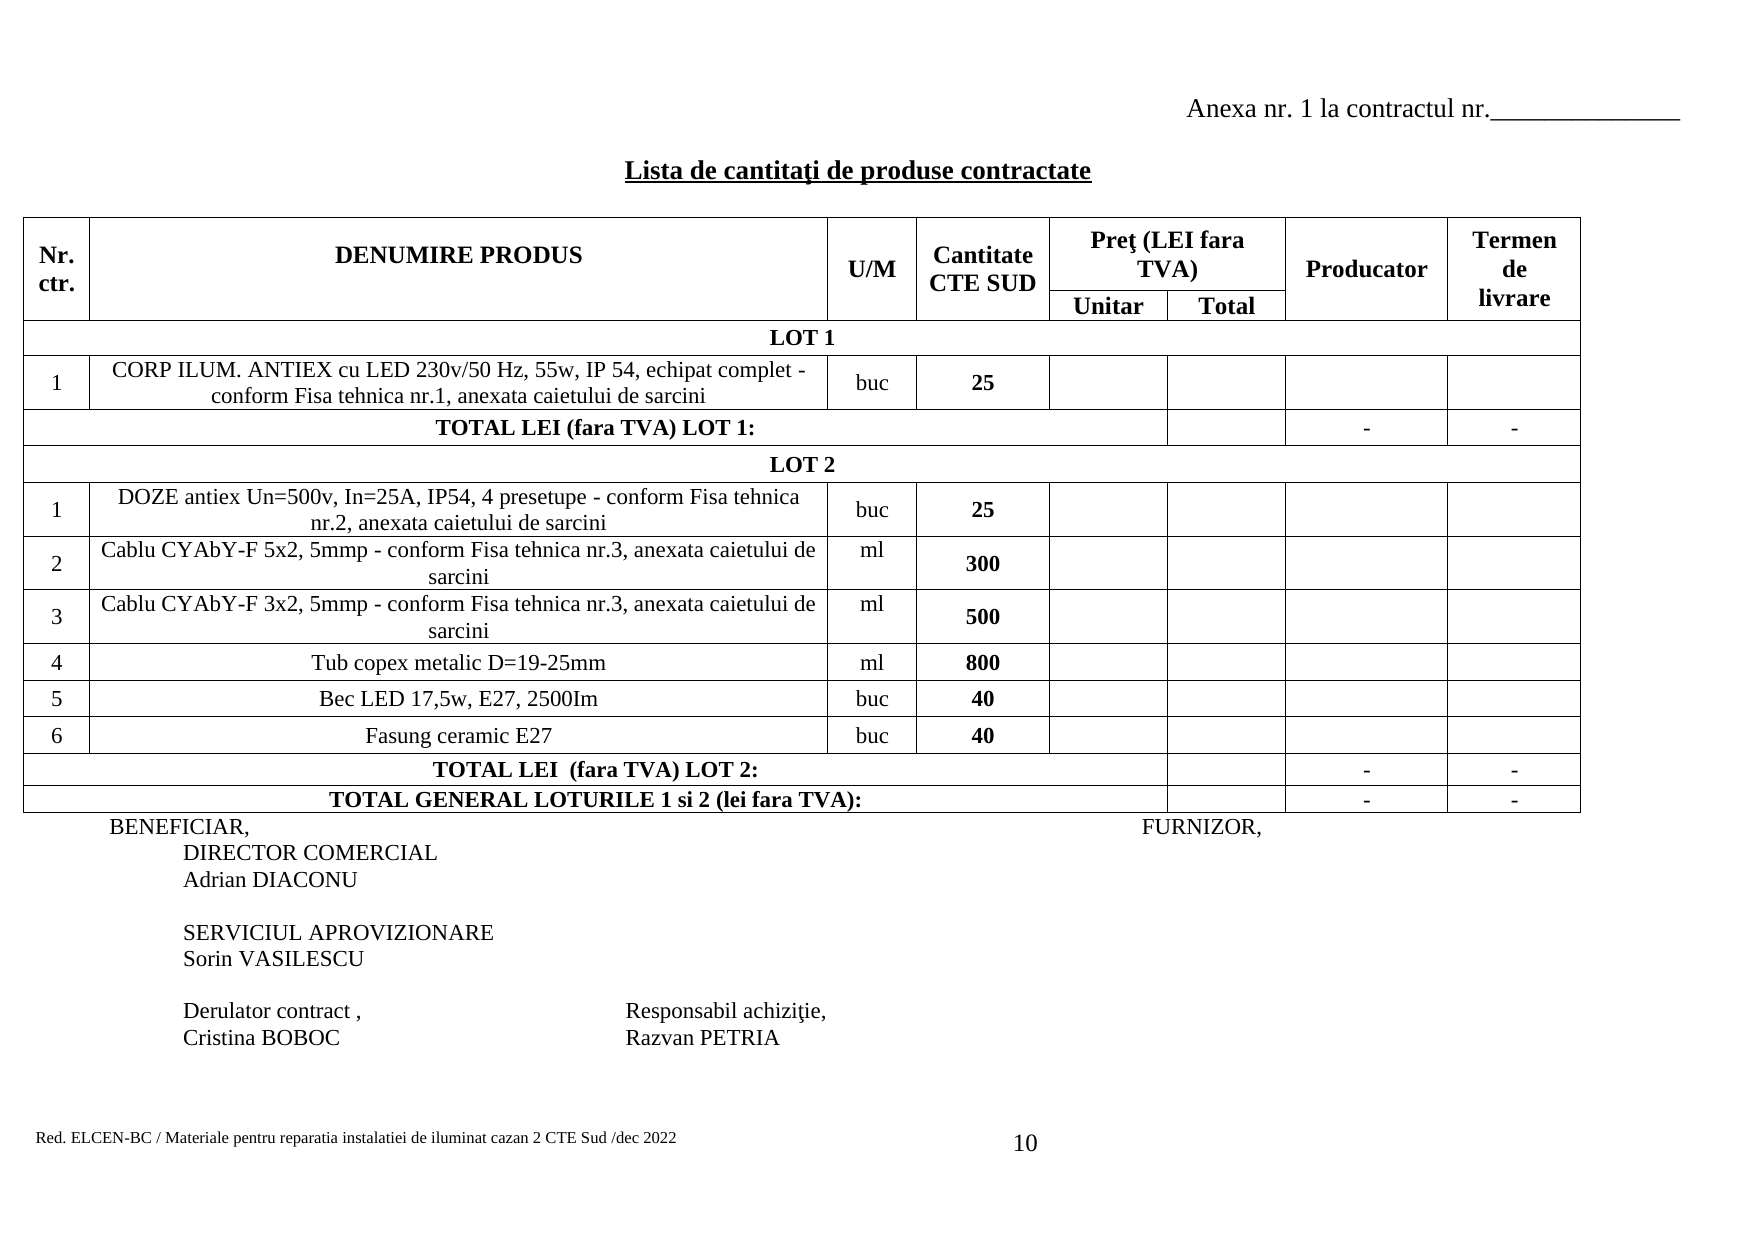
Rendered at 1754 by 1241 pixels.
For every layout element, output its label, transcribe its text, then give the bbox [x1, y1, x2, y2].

table_header Termen de livrare [1448, 218, 1580, 319]
table_cell buc [828, 717, 916, 753]
text Adrian DIACONU [35, 866, 1680, 892]
table_cell - [1286, 754, 1447, 785]
table_cell Fasung ceramic E27 [90, 717, 827, 753]
table_header Nr. ctr. [24, 218, 89, 319]
text BENEFICIAR, FURNIZOR, [35, 245, 1680, 839]
table_cell 25 [917, 483, 1049, 536]
table_header Preţ (LEI fara TVA) [1050, 218, 1285, 290]
table_cell [1168, 537, 1285, 589]
table_cell [1448, 483, 1580, 536]
table_cell - [1286, 786, 1447, 812]
text SERVICIUL APROVIZIONARE [109, 918, 1680, 945]
table_cell CORP ILUM. ANTIEX cu LED 230v/50 Hz, 55w, IP 54, echipat complet - conform Fisa tehnica nr.1, anexata caietului de sarcini [90, 356, 827, 409]
table_cell [1286, 644, 1447, 679]
table_cell [1286, 356, 1447, 409]
table_cell TOTAL GENERAL LOTURILE 1 si 2 (lei fara TVA): [24, 786, 1167, 812]
table_cell [1050, 356, 1167, 409]
table_cell Cablu CYAbY-F 3x2, 5mmp - conform Fisa tehnica nr.3, anexata caietului de sarcini [90, 590, 827, 643]
table_cell TOTAL LEI (fara TVA) LOT 1: [24, 410, 1167, 445]
table_cell [1050, 717, 1167, 753]
text Lista de cantitaţi de produse contractate [35, 154, 1680, 185]
table_cell [1168, 681, 1285, 716]
table_cell [1286, 717, 1447, 753]
table_cell 40 [917, 717, 1049, 753]
table_cell - [1286, 410, 1447, 445]
table_cell ml [828, 644, 916, 679]
table_cell [1050, 644, 1167, 679]
table_header Producator [1286, 218, 1447, 319]
table_cell [1168, 644, 1285, 679]
table_cell 40 [917, 681, 1049, 716]
table_cell [1168, 717, 1285, 753]
text Anexa nr. 1 la contractul nr.______________ [35, 92, 1680, 123]
table_cell 6 [24, 717, 89, 753]
table_cell 4 [24, 644, 89, 679]
table_cell - [1448, 754, 1580, 785]
table_cell [1448, 644, 1580, 679]
table_cell [1448, 681, 1580, 716]
table_cell TOTAL LEI (fara TVA) LOT 2: [24, 754, 1167, 785]
table_cell [1050, 537, 1167, 589]
table_cell 300 [917, 537, 1049, 589]
table_cell 500 [917, 590, 1049, 643]
table_cell 800 [917, 644, 1049, 679]
table_cell [1168, 483, 1285, 536]
table_cell [1286, 483, 1447, 536]
table_cell Unitar [1050, 291, 1167, 319]
table_cell Bec LED 17,5w, E27, 2500Im [90, 681, 827, 716]
table_cell [1286, 590, 1447, 643]
text Cristina BOBOC Razvan PETRIA [35, 1024, 1680, 1050]
table_cell LOT 1 [24, 321, 1580, 355]
table_cell buc [828, 681, 916, 716]
table_cell [1448, 537, 1580, 589]
table_cell - [1448, 410, 1580, 445]
table_cell 25 [917, 356, 1049, 409]
table_cell buc [828, 483, 916, 536]
table_cell Total [1168, 291, 1285, 319]
table_cell [1050, 681, 1167, 716]
text Derulator contract , Responsabil achiziţie, [35, 998, 1680, 1024]
table_cell [1168, 356, 1285, 409]
table_cell buc [828, 356, 916, 409]
table_cell [1286, 681, 1447, 716]
table_cell 3 [24, 590, 89, 643]
table_cell [1168, 754, 1285, 785]
table_header DENUMIRE PRODUS [90, 218, 827, 319]
table_header Cantitate CTE SUD [917, 218, 1049, 319]
table_header U/M [828, 218, 916, 319]
table_cell - [1448, 786, 1580, 812]
table_cell [1448, 590, 1580, 643]
table_cell [1050, 590, 1167, 643]
table_cell [1168, 410, 1285, 445]
table_cell [1448, 356, 1580, 409]
table_cell 2 [24, 537, 89, 589]
table_cell [1448, 717, 1580, 753]
table_cell Cablu CYAbY-F 5x2, 5mmp - conform Fisa tehnica nr.3, anexata caietului de sarcini [90, 537, 827, 589]
table_cell [1286, 537, 1447, 589]
table_cell DOZE antiex Un=500v, In=25A, IP54, 4 presetupe - conform Fisa tehnica nr.2, anexata caietului de sarcini [90, 483, 827, 536]
table_cell 1 [24, 356, 89, 409]
table_cell 5 [24, 681, 89, 716]
table_cell ml [828, 590, 916, 643]
table_cell 1 [24, 483, 89, 536]
table_cell [1168, 590, 1285, 643]
text Sorin VASILESCU [183, 945, 1680, 971]
table_cell Tub copex metalic D=19-25mm [90, 644, 827, 679]
table_cell ml [828, 537, 916, 589]
table_cell [1168, 786, 1285, 812]
table_cell [1050, 483, 1167, 536]
text DIRECTOR COMERCIAL [35, 839, 1680, 866]
table_cell LOT 2 [24, 446, 1580, 482]
